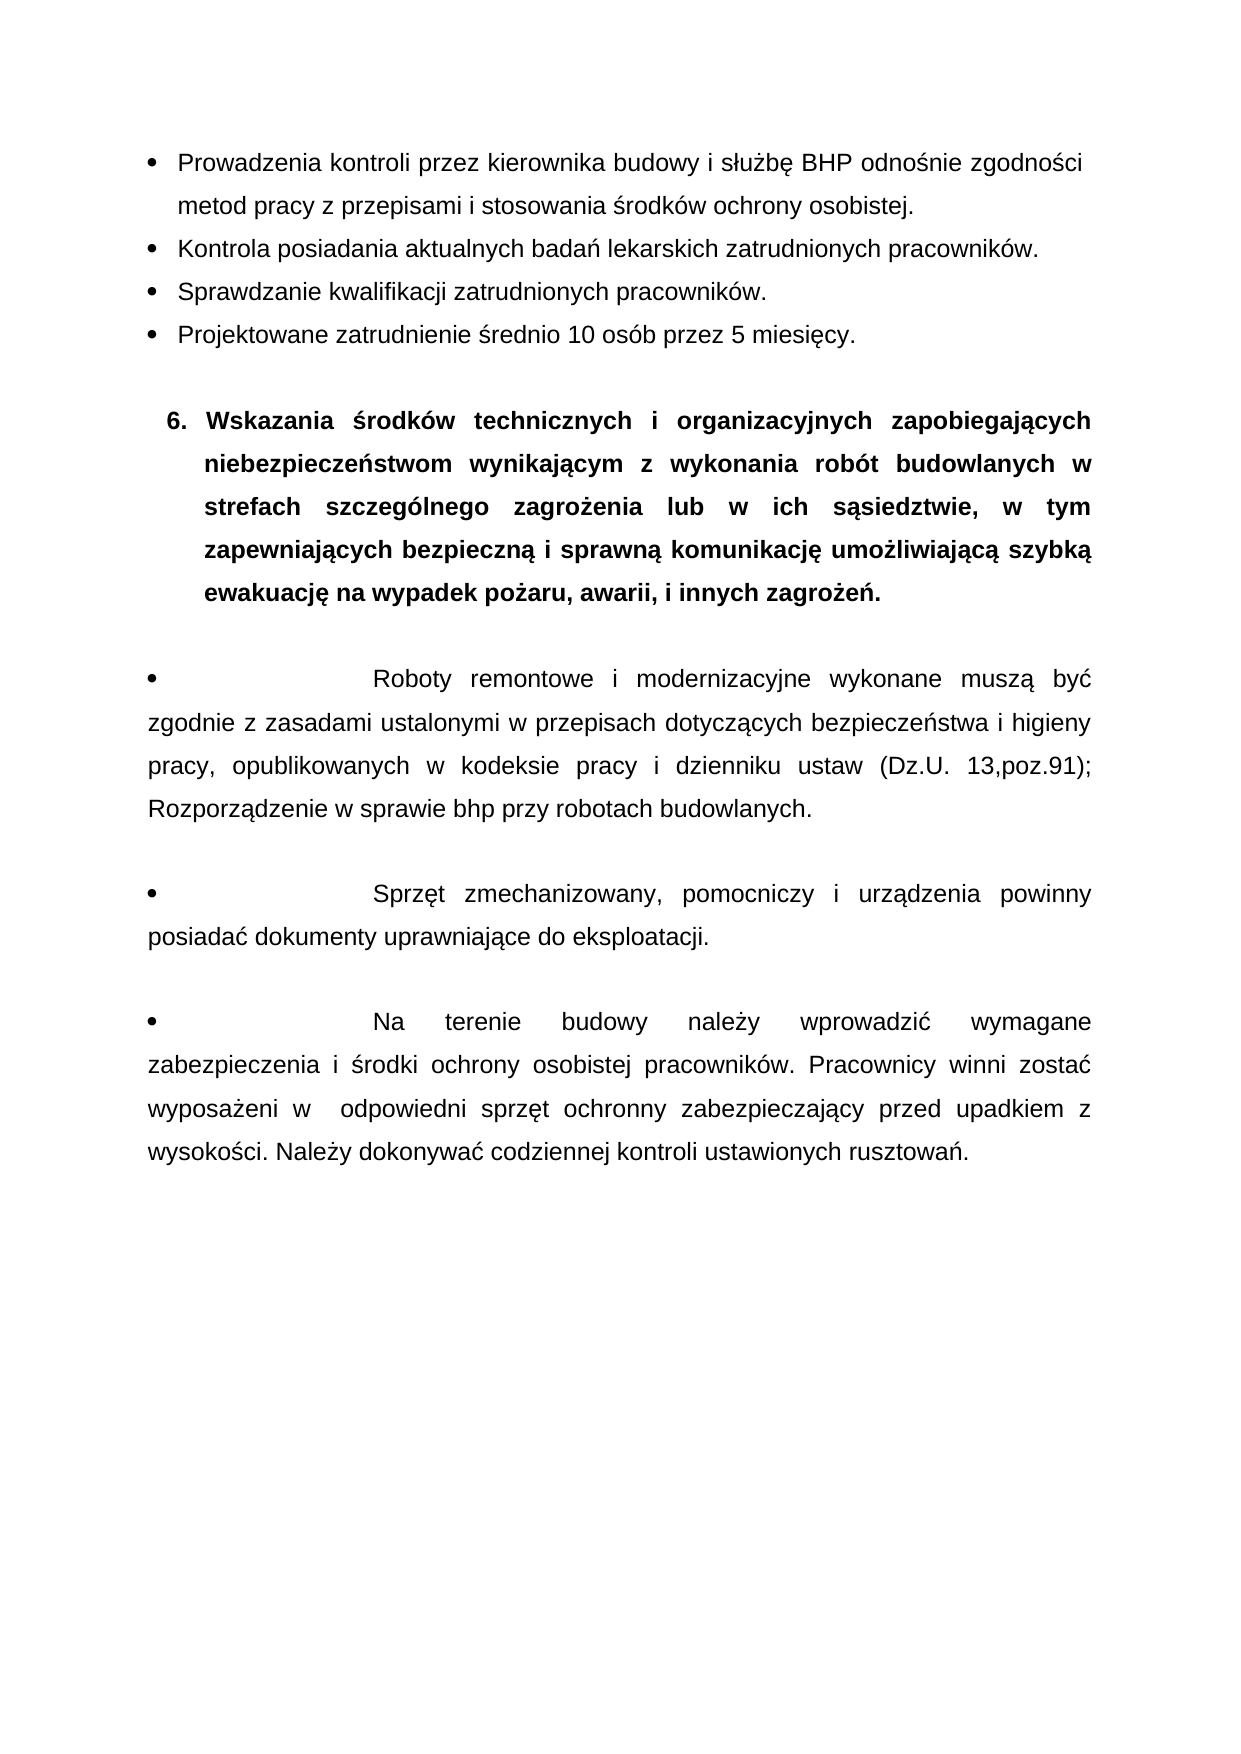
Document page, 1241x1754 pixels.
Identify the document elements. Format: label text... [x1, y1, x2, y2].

list Sprawdzanie kwalifikacji zatrudnionych pracowników. [148, 277, 1093, 306]
text 6. Wskazania środków technicznych i organizacyjnych zapobiegających niebezpieczeństwom wynikającym z wykonania robót budowlanych w strefach szczególnego zagrożenia lub w ich sąsiedztwie, w tym zapewniających bezpieczną i sprawną komunikację umożliwiającą szybką ewakuację na wypadek pożaru, awarii, i innych zagrożeń. [166, 406, 1093, 607]
list Na terenie budowy należy wprowadzić wymagane zabezpieczenia i środki ochrony osobistej pracowników. Pracownicy winni zostać wyposażeni w odpowiedni sprzęt ochronny zabezpieczający przed upadkiem z wysokości. Należy dokonywać codziennej kontroli ustawionych rusztowań. [148, 1007, 1093, 1166]
list Prowadzenia kontroli przez kierownika budowy i służbę BHP odnośnie zgodności metod pracy z przepisami i stosowania środków ochrony osobistej. [148, 148, 1093, 219]
list Roboty remontowe i modernizacyjne wykonane muszą być zgodnie z zasadami ustalonymi w przepisach dotyczących bezpieczeństwa i higieny pracy, opublikowanych w kodeksie pracy i dzienniku ustaw (Dz.U. 13,poz.91); Rozporządzenie w sprawie bhp przy robotach budowlanych. [148, 664, 1093, 823]
list Projektowane zatrudnienie średnio 10 osób przez 5 miesięcy. [148, 320, 1093, 349]
list Sprzęt zmechanizowany, pomocniczy i urządzenia powinny posiadać dokumenty uprawniające do eksploatacji. [148, 879, 1093, 951]
list Kontrola posiadania aktualnych badań lekarskich zatrudnionych pracowników. [148, 234, 1093, 263]
